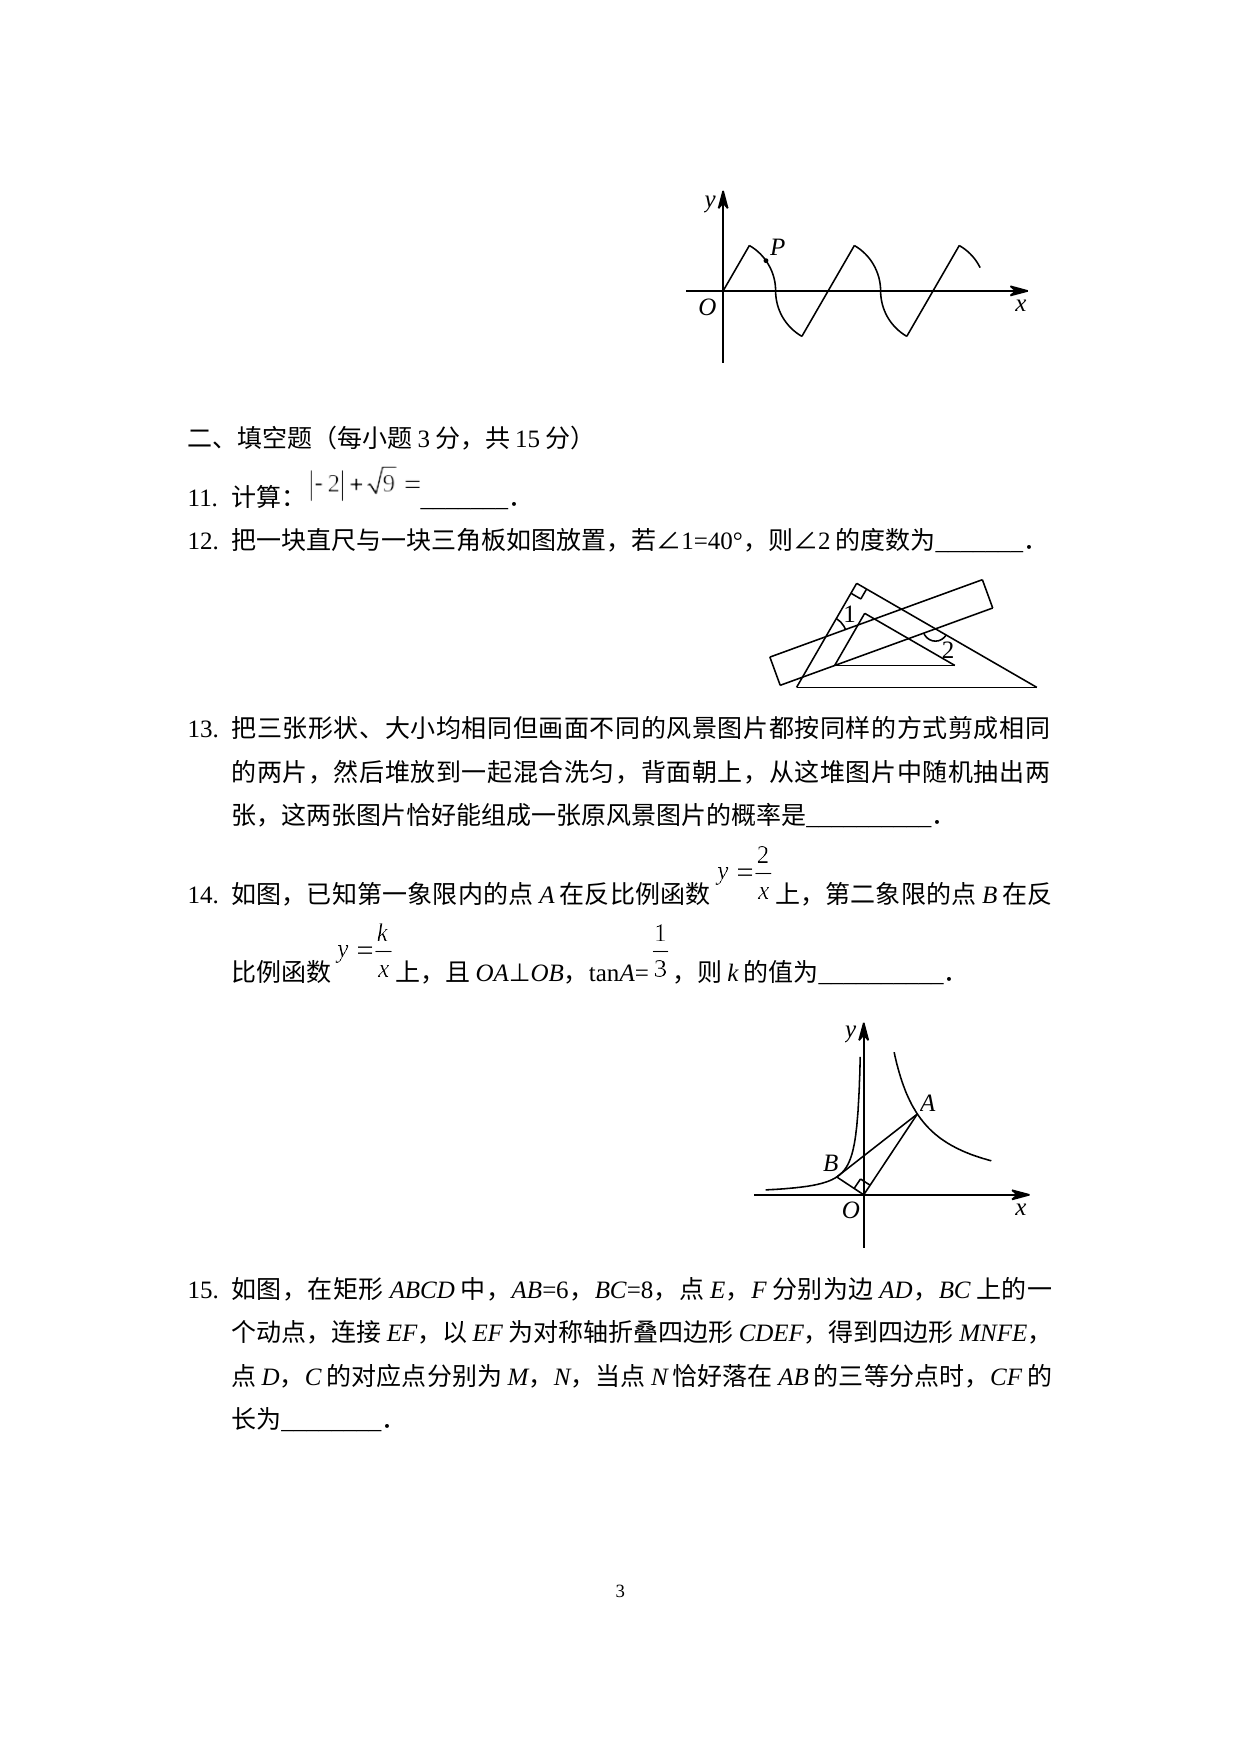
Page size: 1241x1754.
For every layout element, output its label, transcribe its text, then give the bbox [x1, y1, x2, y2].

list 把三张形状、大小均相同但画面不同的风景图片都按同样的方式剪成相同的两片，然后堆放到一起混合洗匀，背面朝上，从这堆图片中随机抽出两张，这两张图片恰好能组成一张原风景图片的概率是__________． [187, 709, 1053, 832]
list 如图，已知第一象限内的点A在反比例函数上，第二象限的点B在反比例函数上，且OA⊥OB，tanA=，则k的值为__________． [187, 839, 1053, 989]
text 二、填空题（每小题3分，共15分） [187, 419, 1053, 455]
list 把一块直尺与一块三角板如图放置，若∠1=40°，则∠2的度数为_______． [187, 521, 1053, 557]
list 计算：_______． [187, 462, 1053, 513]
list 如图，在矩形ABCD中，AB=6，BC=8，点E，F分别为边AD，BC上的一个动点，连接EF，以EF为对称轴折叠四边形CDEF，得到四边形MNFE，点D，C的对应点分别为M，N，当点N恰好落在AB的三等分点时，CF的长为________． [187, 1269, 1053, 1436]
